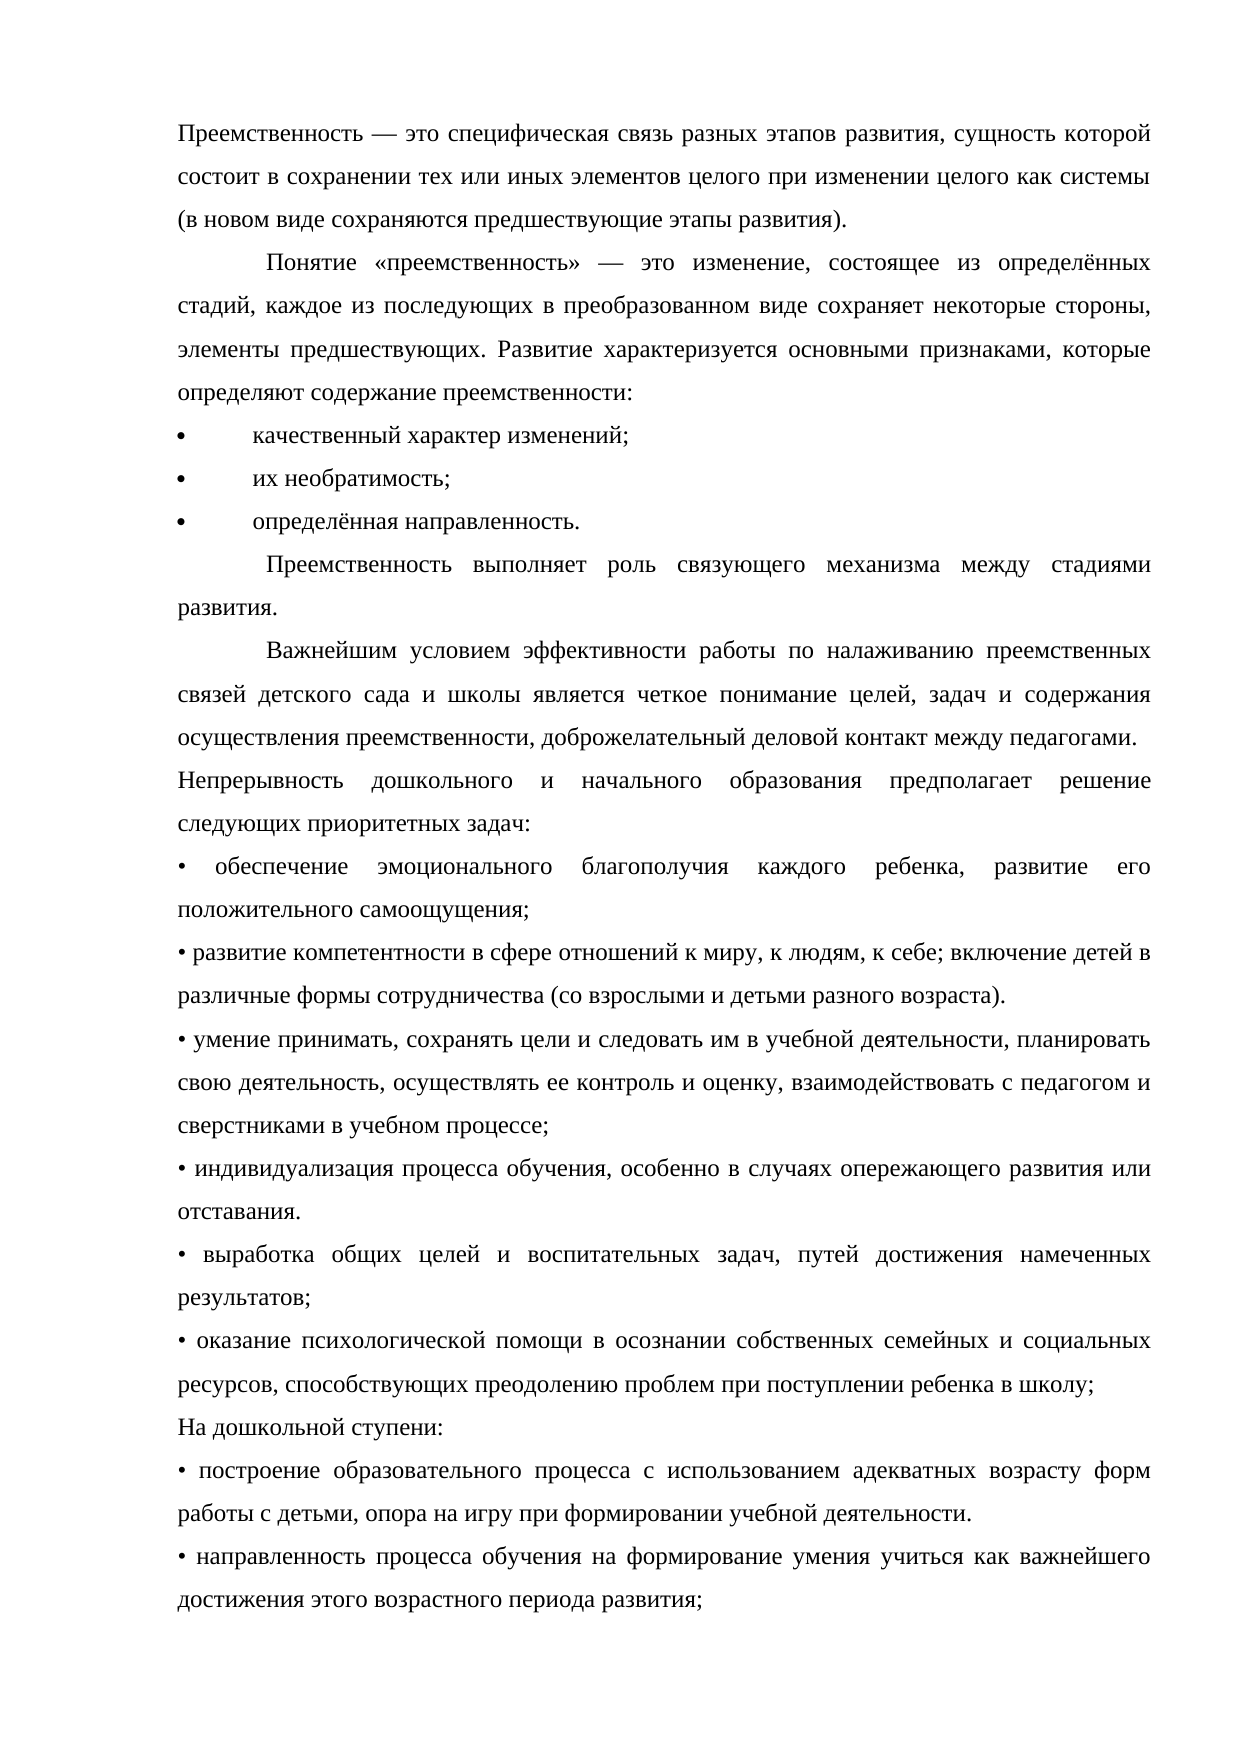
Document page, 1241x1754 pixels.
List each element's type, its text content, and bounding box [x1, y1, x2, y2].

text • направленность процесса обучения на формирование умения учиться как важнейшего достижения этого возрастного периода развития; [177, 1541, 1152, 1613]
text • умение принимать, сохранять цели и следовать им в учебной деятельности, планировать свою деятельность, осуществлять ее контроль и оценку, взаимодействовать с педагогом и сверстниками в учебном процессе; [177, 1024, 1152, 1139]
text На дошкольной ступени: [177, 1412, 1152, 1441]
list их необратимость; [177, 463, 1152, 492]
list качественный характер изменений; [177, 420, 1152, 449]
text • выработка общих целей и воспитательных задач, путей достижения намеченных результатов; [177, 1239, 1152, 1311]
text Преемственность выполняет роль связующего механизма между стадиями развития. [177, 549, 1152, 621]
text • развитие компетентности в сфере отношений к миру, к людям, к себе; включение детей в различные формы сотрудничества (со взрослыми и детьми разного возраста). [177, 937, 1152, 1009]
text Преемственность — это специфическая связь разных этапов развития, сущность которой состоит в сохранении тех или иных элементов целого при изменении целого как системы (в новом виде сохраняются предшествующие этапы развития). [177, 118, 1152, 233]
text Важнейшим условием эффективности работы по налаживанию преемственных связей детского сада и школы является четкое понимание целей, задач и содержания осуществления преемственности, доброжелательный деловой контакт между педагогами. [177, 636, 1152, 751]
text Понятие «преемственность» — это изменение, состоящее из определённых стадий, каждое из последующих в преобразованном виде сохраняет некоторые стороны, элементы предшествующих. Развитие характеризуется основными признаками, которые определяют содержание преемственности: [177, 247, 1152, 406]
text • построение образовательного процесса с использованием адекватных возрасту форм работы с детьми, опора на игру при формировании учебной деятельности. [177, 1455, 1152, 1527]
text • оказание психологической помощи в осознании собственных семейных и социальных ресурсов, способствующих преодолению проблем при поступлении ребенка в школу; [177, 1326, 1152, 1397]
text Непрерывность дошкольного и начального образования предполагает решение следующих приоритетных задач: [177, 765, 1152, 837]
text • индивидуализация процесса обучения, особенно в случаях опережающего развития или отставания. [177, 1153, 1152, 1225]
list определённая направленность. [177, 506, 1152, 535]
text • обеспечение эмоционального благополучия каждого ребенка, развитие его положительного самоощущения; [177, 851, 1152, 923]
